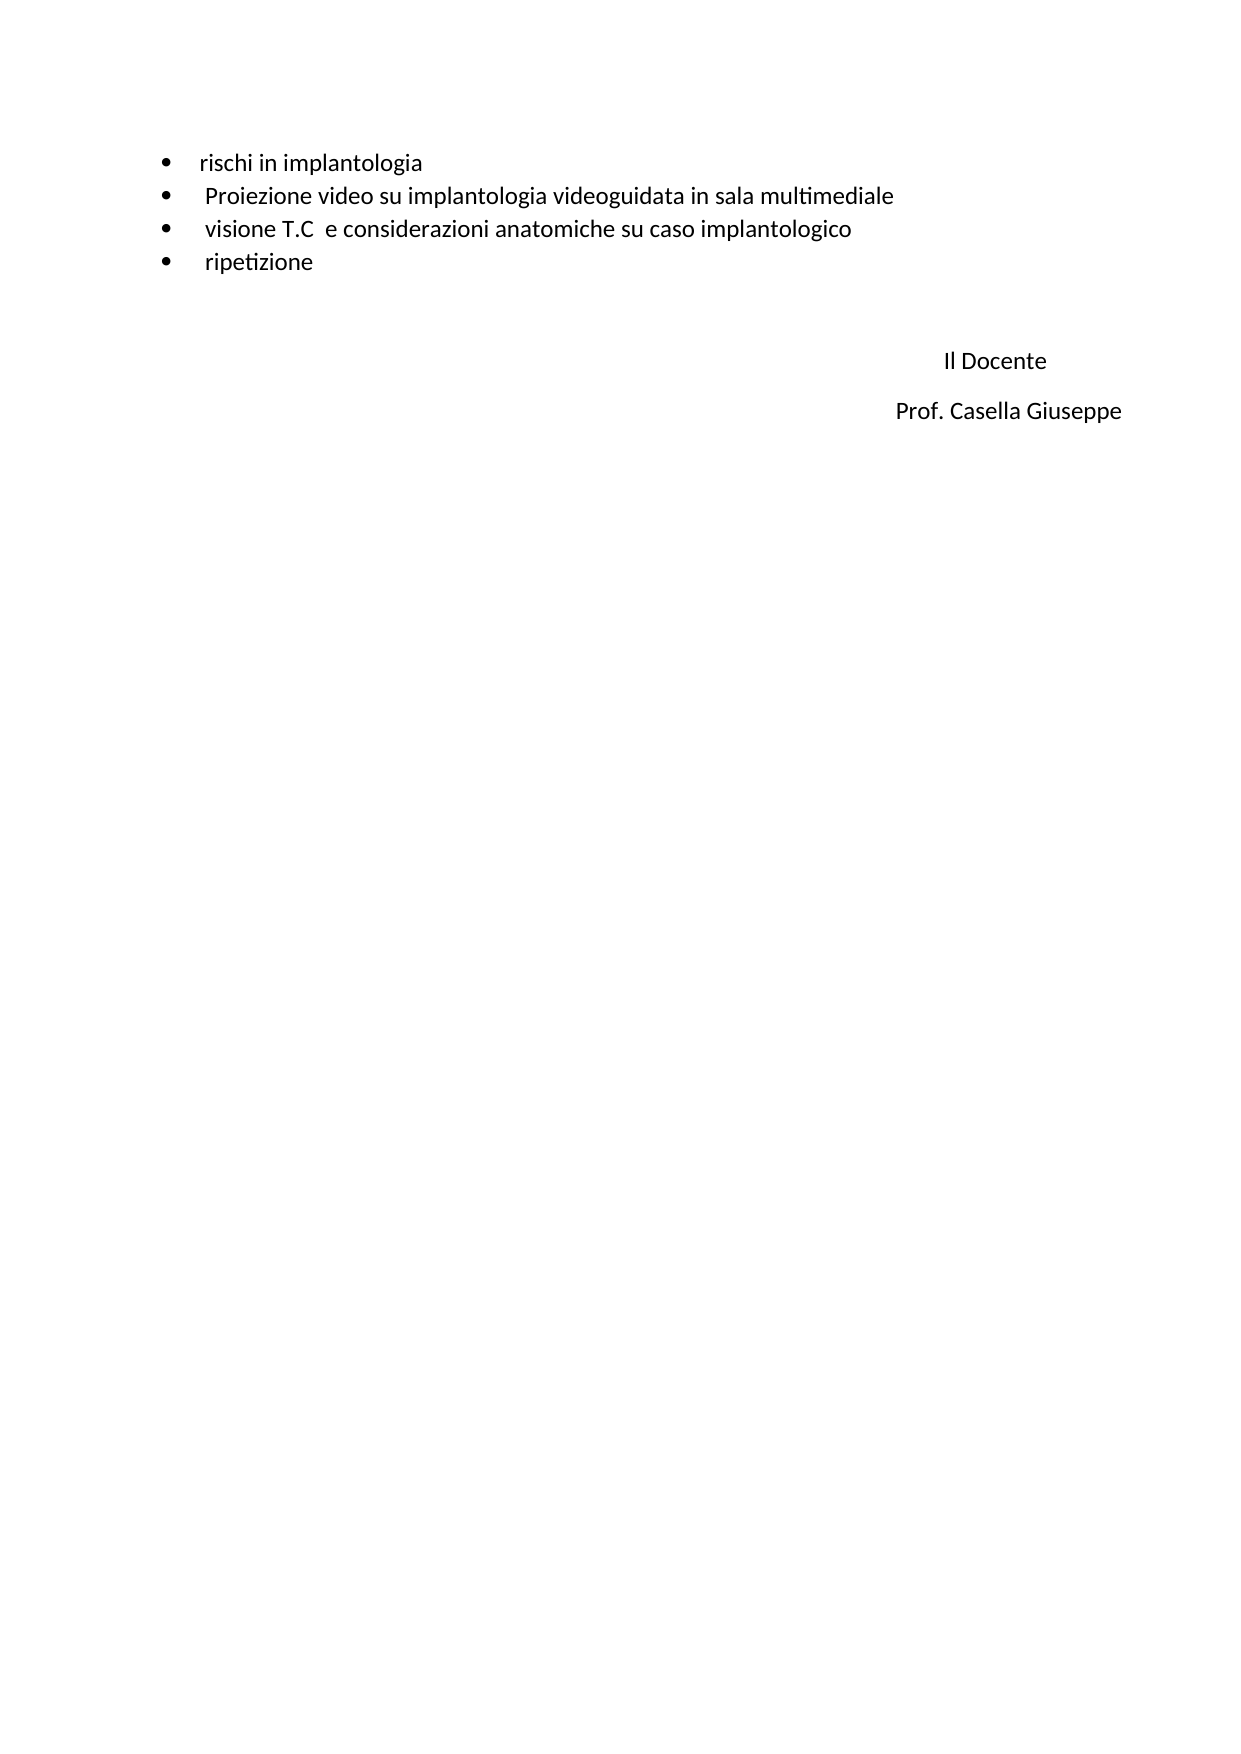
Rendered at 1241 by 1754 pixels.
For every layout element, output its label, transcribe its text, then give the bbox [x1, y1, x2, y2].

text Il Docente [118, 346, 1122, 376]
list rischi in implantologia [162, 148, 1122, 178]
list Proiezione video su implantologia videoguidata in sala multimediale [162, 181, 1122, 211]
list visione T.C e considerazioni anatomiche su caso implantologico [162, 213, 1122, 244]
text Prof. Casella Giuseppe [118, 395, 1122, 426]
list ripetizione [162, 246, 1122, 277]
